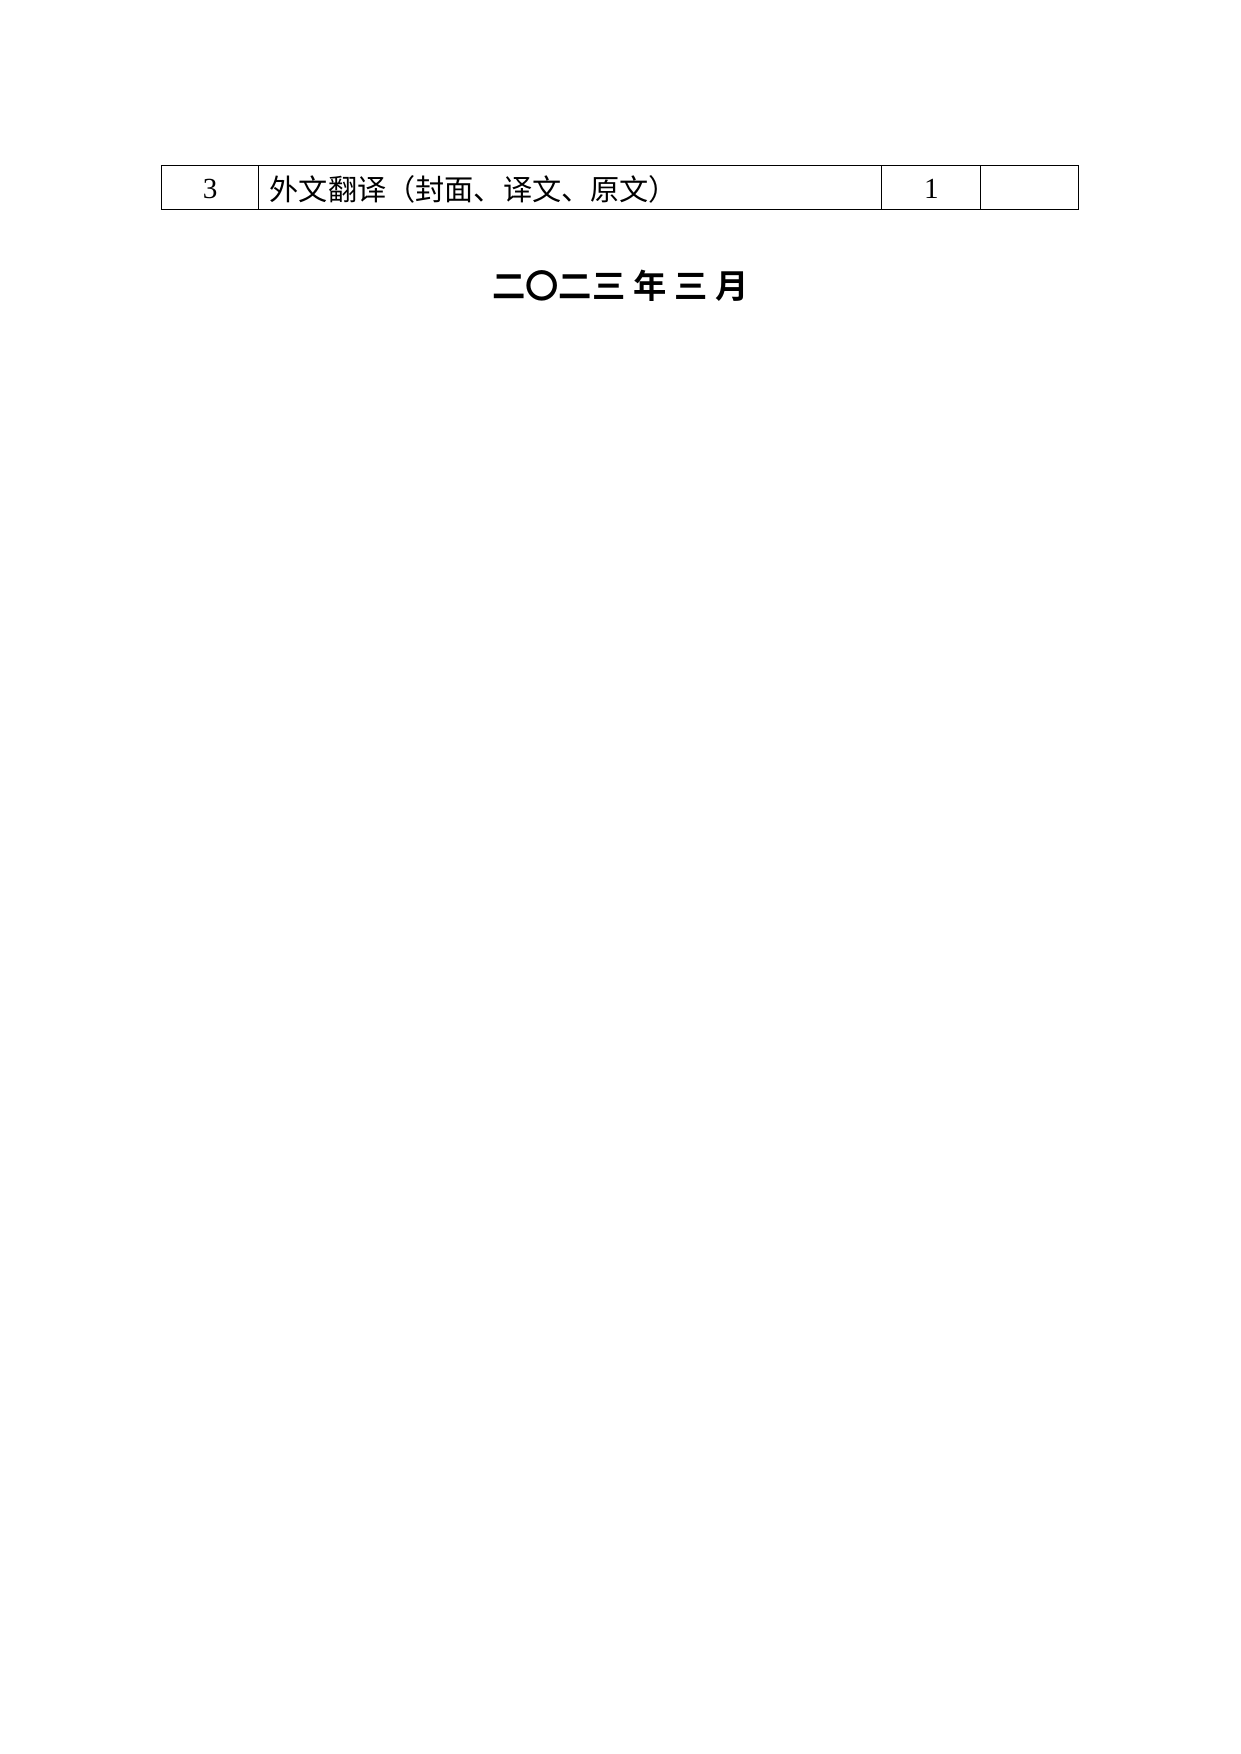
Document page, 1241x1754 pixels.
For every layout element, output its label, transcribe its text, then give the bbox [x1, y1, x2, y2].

text 二〇二三 年 三 月 [148, 260, 1092, 308]
table_cell 外文翻译（封面、译文、原文） [259, 166, 881, 209]
table_cell 3 [162, 166, 258, 209]
table_cell [981, 166, 1078, 209]
table_cell 1 [882, 166, 980, 209]
